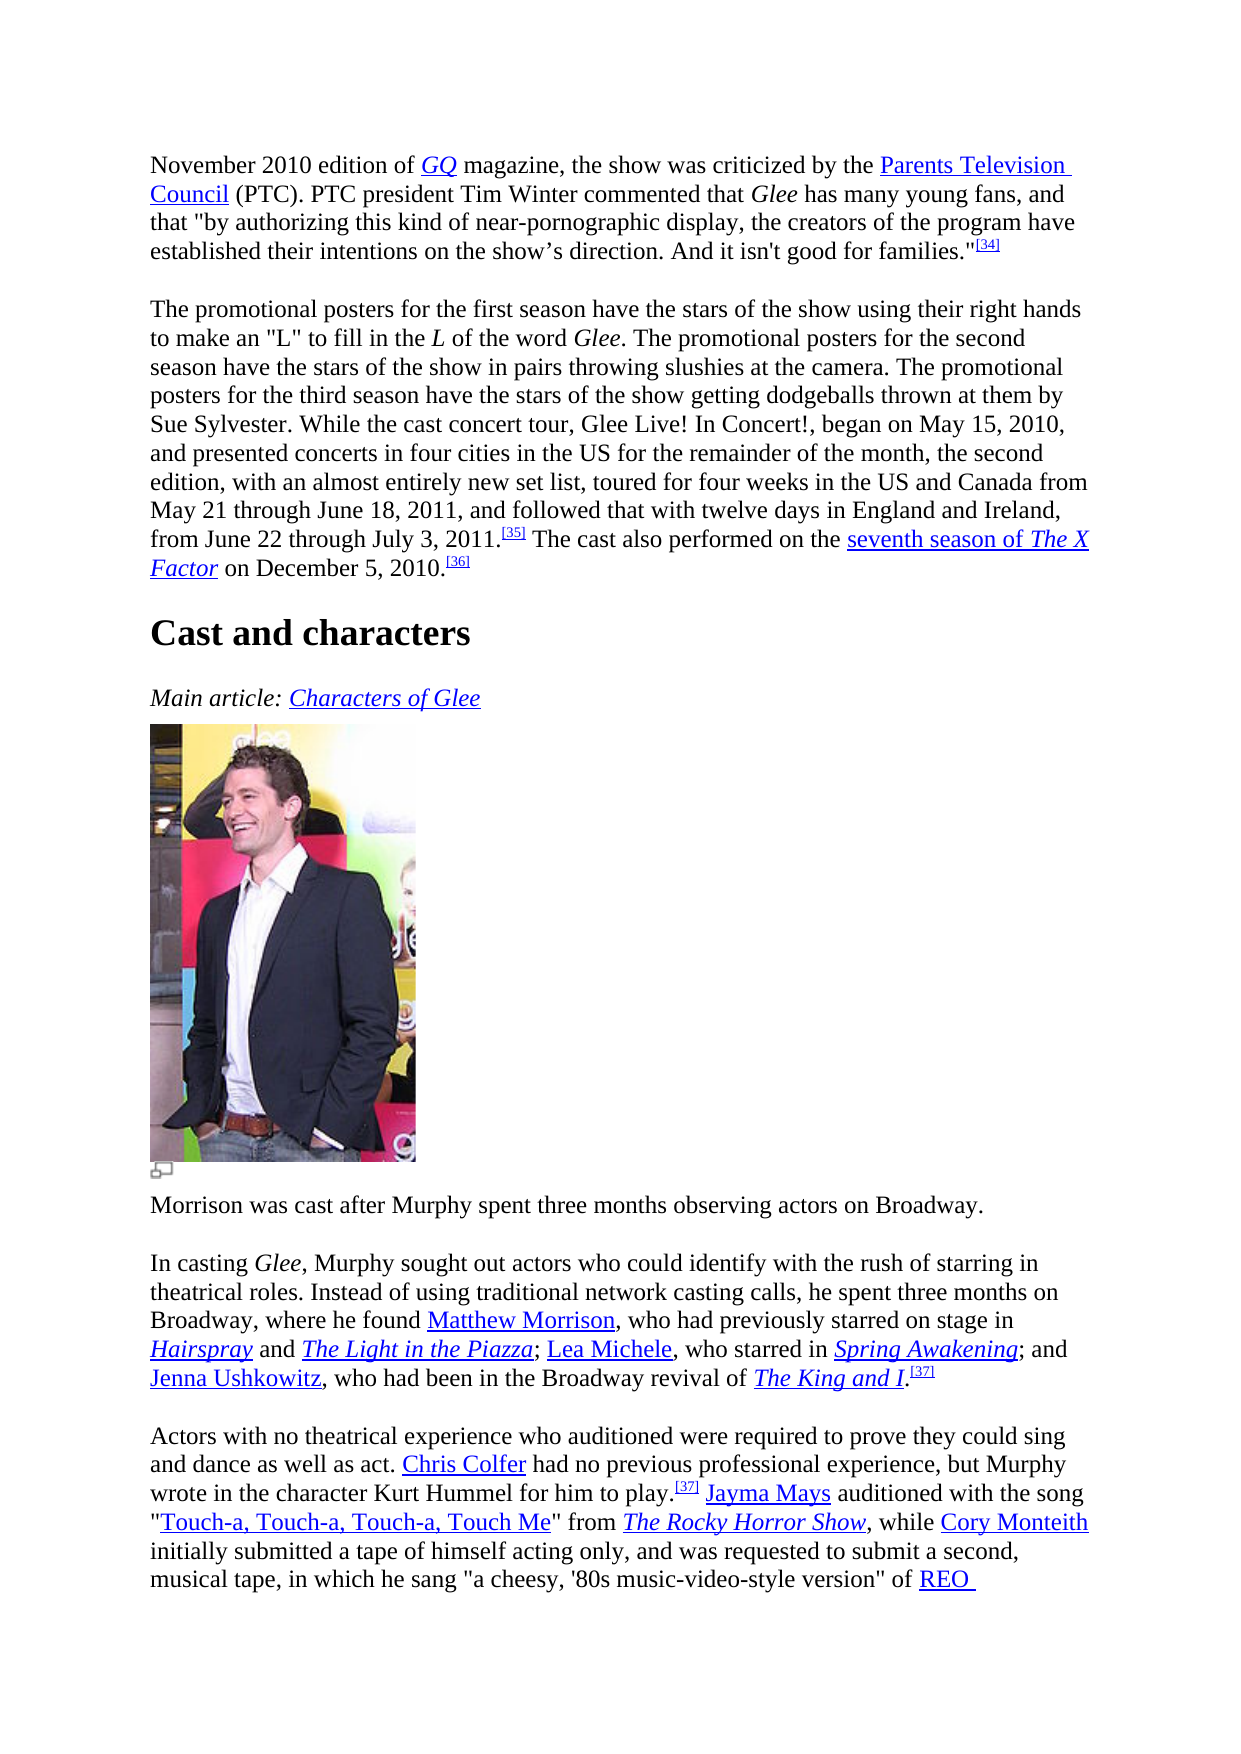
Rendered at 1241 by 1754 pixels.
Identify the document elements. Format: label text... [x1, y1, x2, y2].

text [150, 150, 1090, 265]
text Morrison was cast after Murphy spent three months observing actors on Broadway. [150, 1190, 1090, 1219]
picture [150, 724, 416, 1179]
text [150, 1421, 1090, 1593]
text In casting Glee, Murphy sought out actors who could identify with the rush of starring in theatrical roles. Instead of using traditional network casting calls, he spent three months on Broadway, where he found Matthew Morrison, who had previously starred on stage in Hairspray and The Light in the Piazza; Lea Michele, who starred in Spring Awakening; and Jenna Ushkowitz, who had been in the Broadway revival of The King and I.[37] [150, 1248, 1090, 1392]
text Cast and characters [150, 611, 1090, 654]
text The promotional posters for the first season have the stars of the show using their right hands to make an "L" to fill in the L of the word Glee. The promotional posters for the second season have the stars of the show in pairs throwing slushies at the camera. The promotional posters for the third season have the stars of the show getting dodgeballs thrown at them by Sue Sylvester. While the cast concert tour, Glee Live! In Concert!, began on May 15, 2010, and presented concerts in four cities in the US for the remainder of the month, the second edition, with an almost entirely new set list, toured for four weeks in the US and Canada from May 21 through June 18, 2011, and followed that with twelve days in England and Ireland, from June 22 through July 3, 2011.[35] The cast also performed on the seventh season of The X Factor on December 5, 2010.[36] [150, 294, 1090, 582]
text Main article: Characters of Glee [150, 683, 1090, 712]
